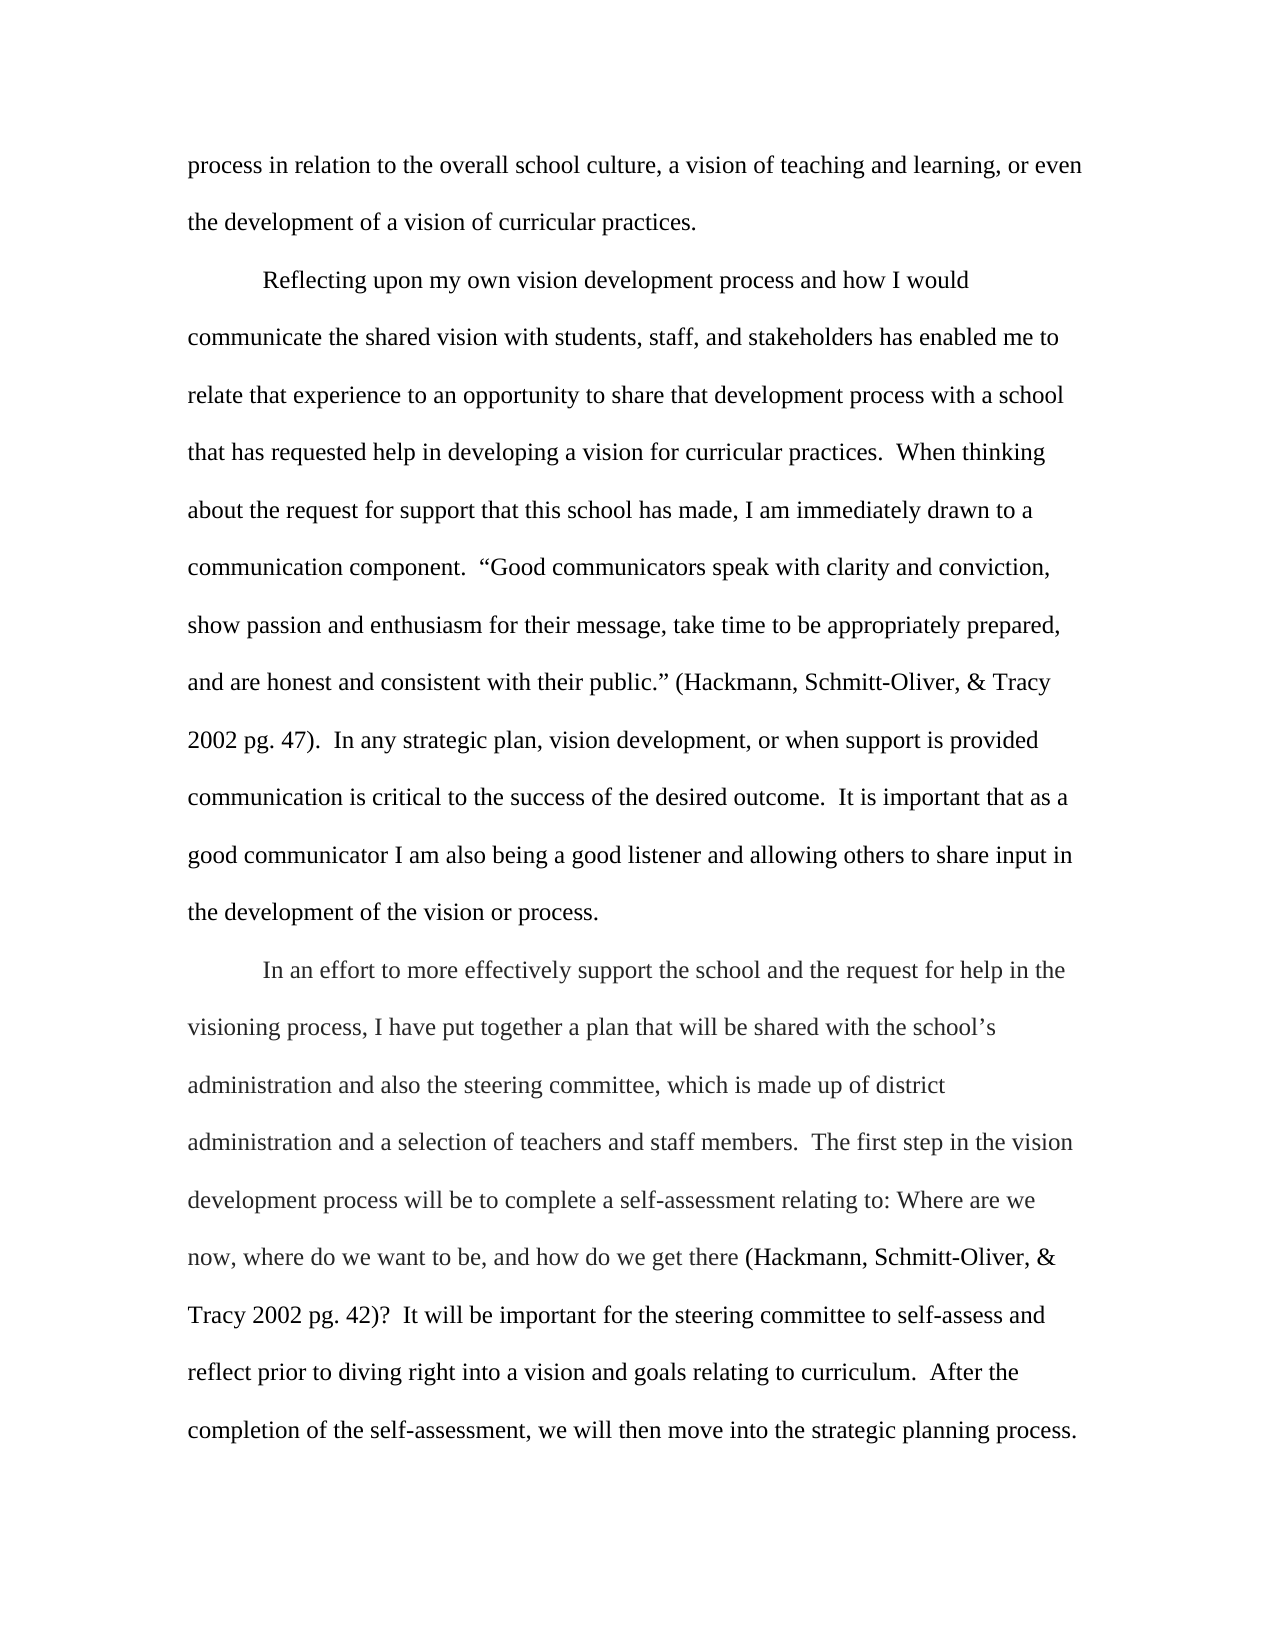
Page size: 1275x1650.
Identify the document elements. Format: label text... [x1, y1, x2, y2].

text Reflecting upon my own vision development process and how I would communicate the shared vision with students, staff, and stakeholders has enabled me to relate that experience to an opportunity to share that development process with a school that has requested help in developing a vision for curricular practices. When thinking about the request for support that this school has made, I am immediately drawn to a communication component. “Good communicators speak with clarity and conviction, show passion and enthusiasm for their message, take time to be appropriately prepared, and are honest and consistent with their public.” (Hackmann, Schmitt-Oliver, & Tracy 2002 pg. 47). In any strategic plan, vision development, or when support is provided communication is critical to the success of the desired outcome. It is important that as a good communicator I am also being a good listener and allowing others to share input in the development of the vision or process. [187, 265, 1087, 926]
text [187, 955, 1087, 1444]
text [187, 150, 1087, 236]
